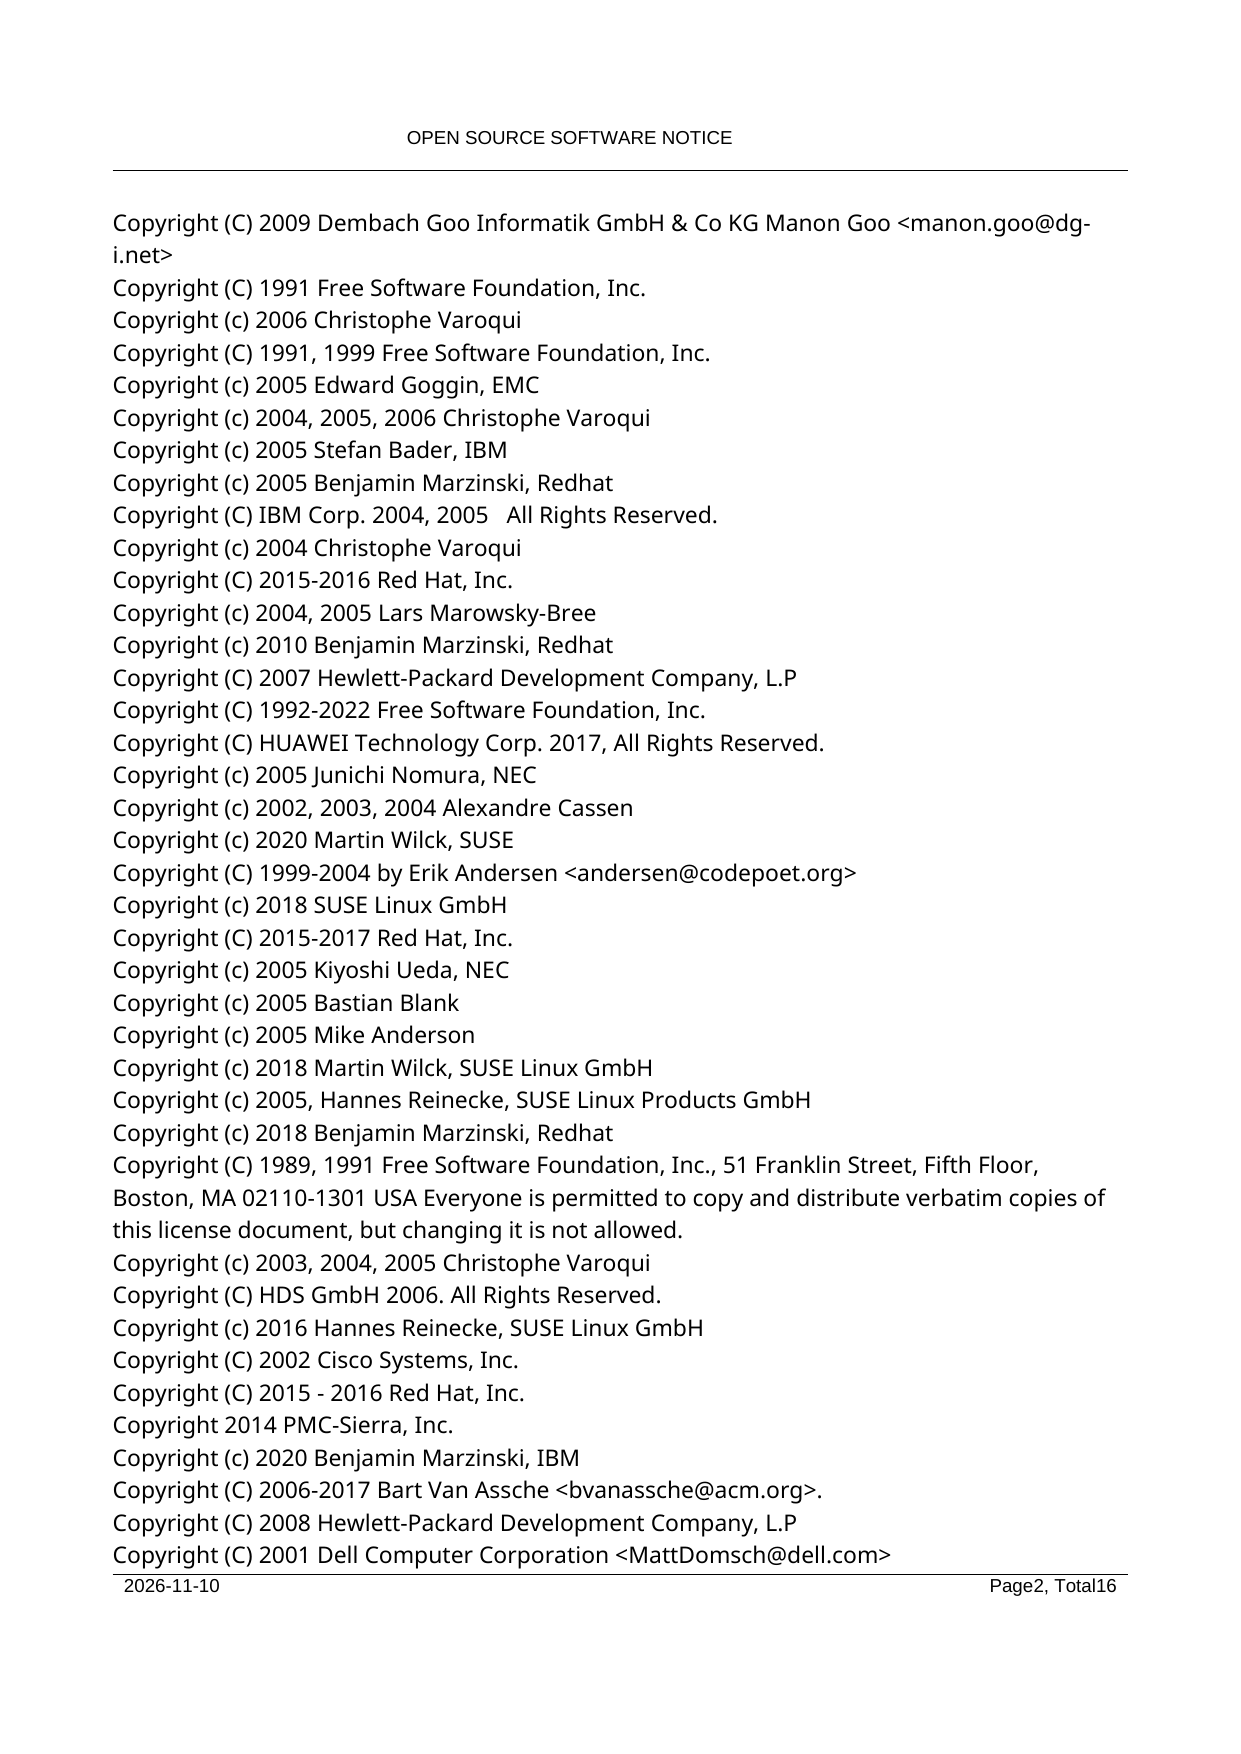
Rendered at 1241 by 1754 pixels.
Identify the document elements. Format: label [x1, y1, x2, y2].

text [112, 206, 1128, 1571]
